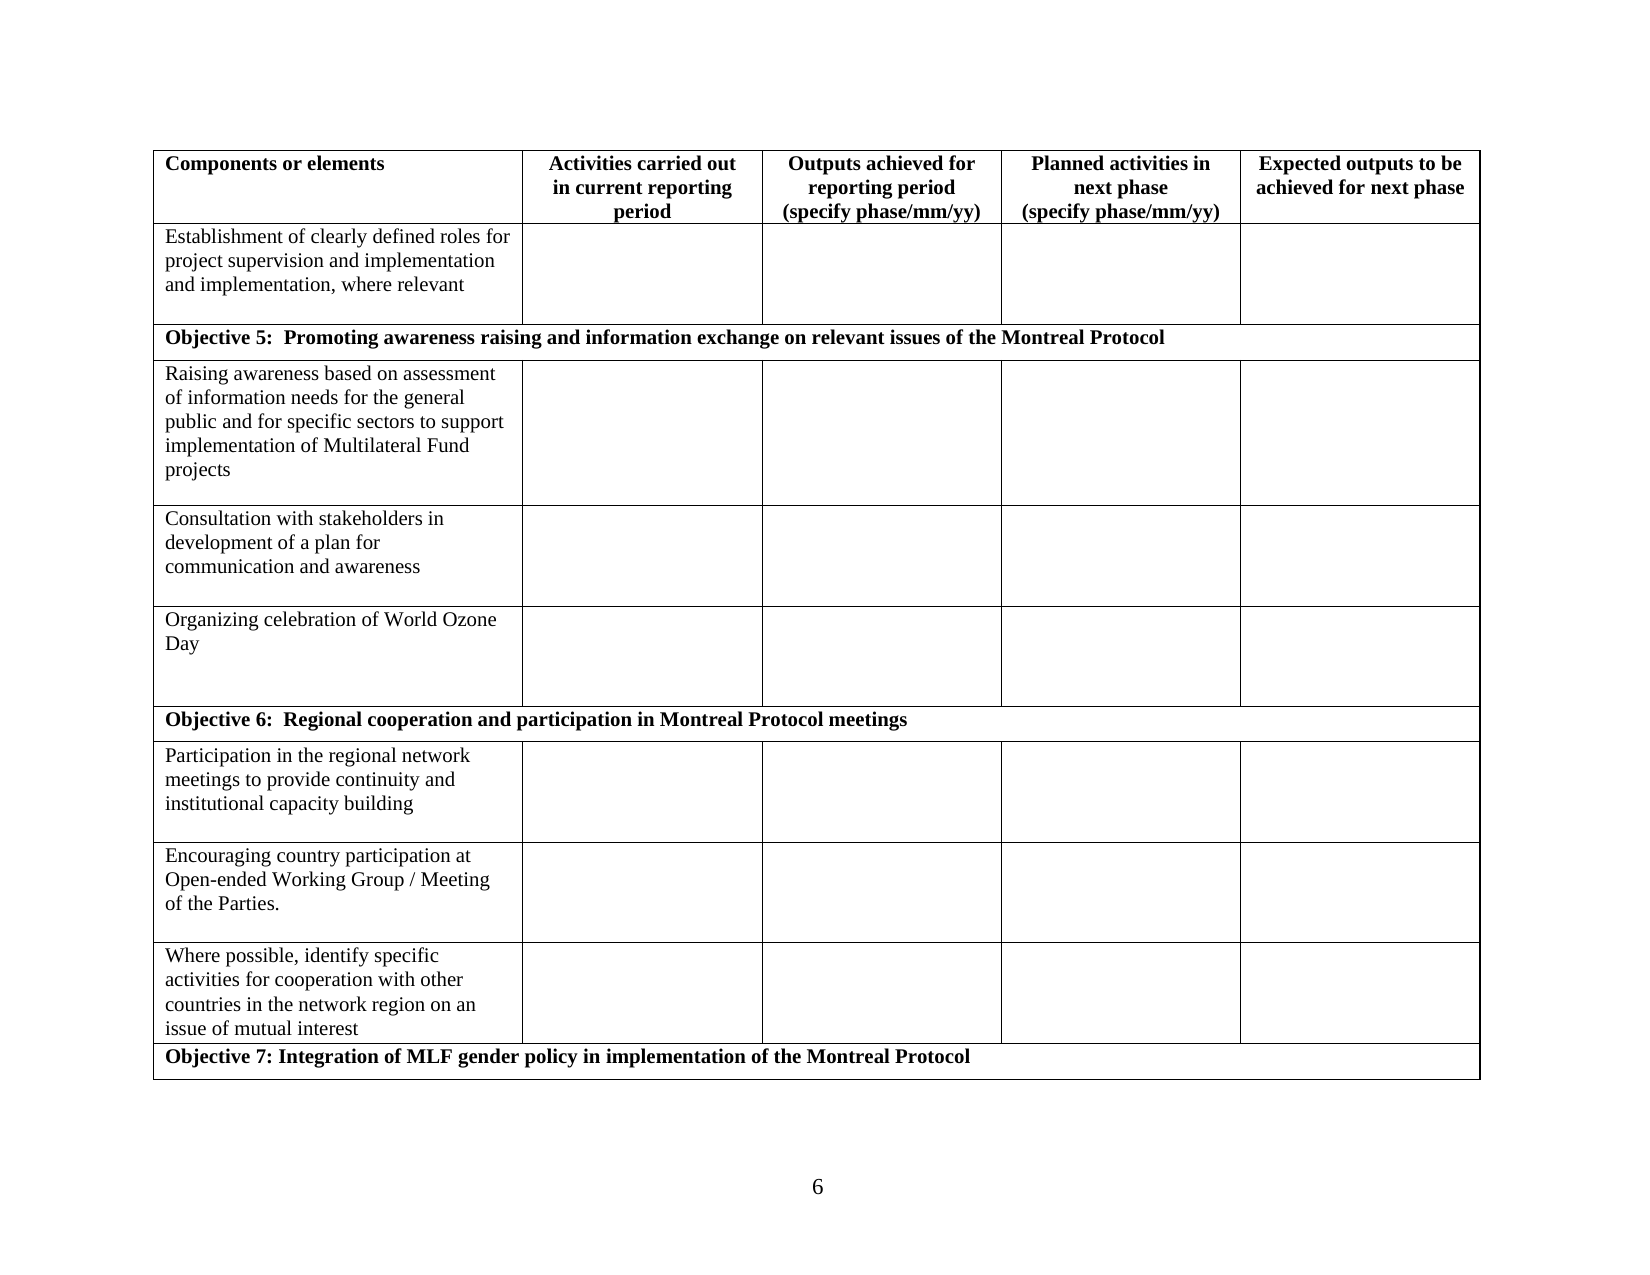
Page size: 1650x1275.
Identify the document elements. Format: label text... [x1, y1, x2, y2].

table_cell Organizing celebration of World Ozone Day [154, 607, 522, 706]
table_cell Objective 6: Regional cooperation and participation in Montreal Protocol meetings [154, 707, 1479, 741]
table_cell [763, 607, 1001, 706]
table_cell Establishment of clearly defined roles for project supervision and implementation and implementation, where relevant [154, 224, 522, 324]
table_cell Where possible, identify specific activities for cooperation with other countries in the network region on an issue of mutual interest [154, 943, 522, 1043]
table_cell [1002, 742, 1240, 842]
table_header Activities carried out in current reporting period [523, 151, 762, 223]
table_cell [1241, 506, 1479, 606]
table_header Expected outputs to be achieved for next phase [1241, 151, 1479, 223]
table_cell [1241, 361, 1479, 505]
table_cell [763, 843, 1001, 942]
table_cell [763, 742, 1001, 842]
table_cell [523, 607, 762, 706]
table_cell [523, 843, 762, 942]
table_cell Participation in the regional network meetings to provide continuity and institutional capacity building [154, 742, 522, 842]
table_cell [1002, 943, 1240, 1043]
table_cell Raising awareness based on assessment of information needs for the general public and for specific sectors to support implementation of Multilateral Fund projects [154, 361, 522, 505]
table_cell [1241, 943, 1479, 1043]
table_cell [1002, 843, 1240, 942]
table_header Outputs achieved for reporting period (specify phase/mm/yy) [763, 151, 1001, 223]
table_cell [1241, 224, 1479, 324]
table_cell [1241, 843, 1479, 942]
table_cell [1002, 224, 1240, 324]
table_header Components or elements [154, 151, 522, 223]
table_cell [523, 506, 762, 606]
table_cell [523, 742, 762, 842]
table_cell Consultation with stakeholders in development of a plan for communication and awareness [154, 506, 522, 606]
table_cell Objective 7: Integration of MLF gender policy in implementation of the Montreal Protocol [154, 1044, 1479, 1079]
table_cell [1241, 742, 1479, 842]
table_cell [523, 361, 762, 505]
table_cell [523, 224, 762, 324]
table_cell [763, 224, 1001, 324]
table_cell Objective 5: Promoting awareness raising and information exchange on relevant issues of the Montreal Protocol [154, 325, 1479, 360]
table_cell [763, 943, 1001, 1043]
table_cell [1241, 607, 1479, 706]
table_cell [1002, 607, 1240, 706]
table_cell [763, 361, 1001, 505]
table_cell [1002, 506, 1240, 606]
table_cell Encouraging country participation at Open-ended Working Group / Meeting of the Parties. [154, 843, 522, 942]
table_header Planned activities in next phase (specify phase/mm/yy) [1002, 151, 1240, 223]
table_cell [523, 943, 762, 1043]
table_cell [1002, 361, 1240, 505]
table_cell [763, 506, 1001, 606]
